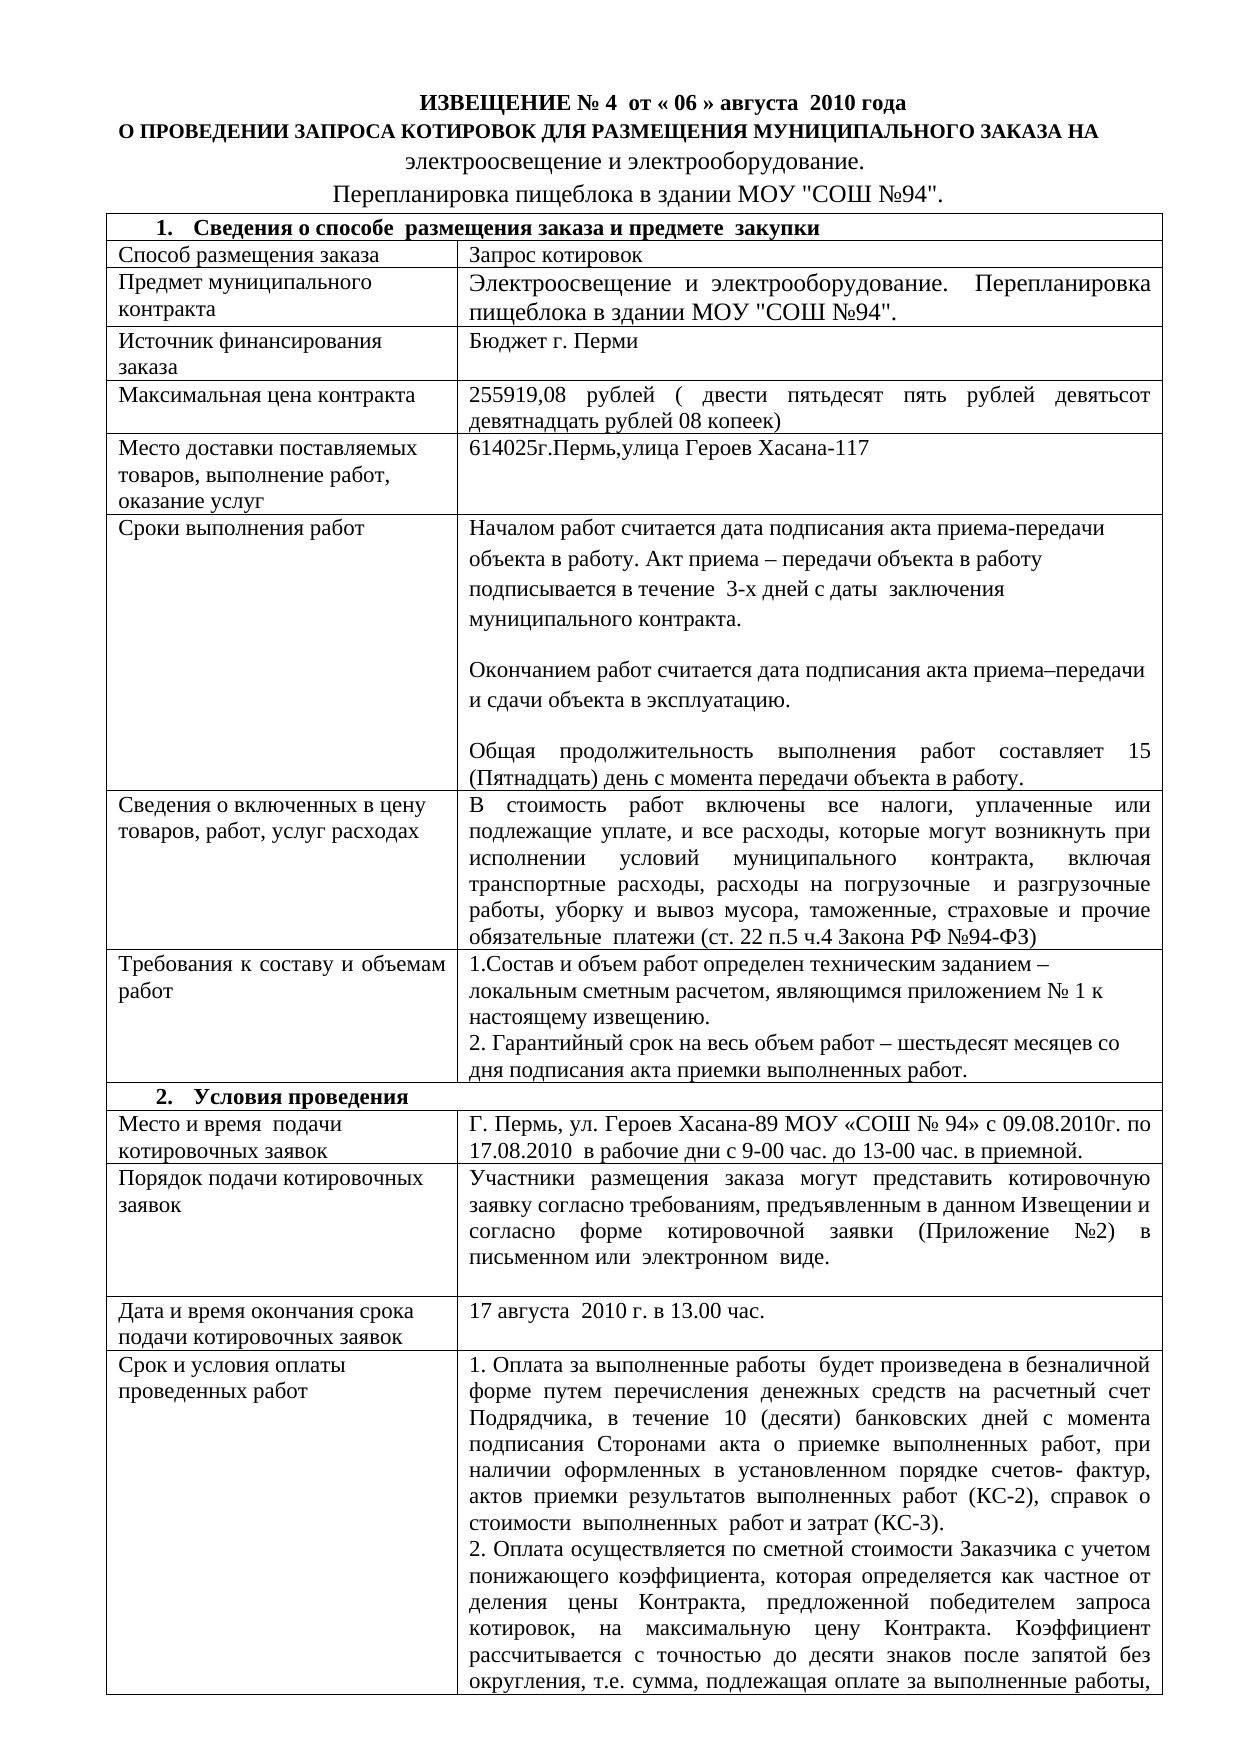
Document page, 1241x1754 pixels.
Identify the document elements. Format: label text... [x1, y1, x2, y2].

table_cell Максимальная цена контракта [107, 381, 457, 433]
table_cell Предмет муниципального контракта [107, 268, 457, 326]
title электроосвещение и электрооборудование. [118, 146, 1152, 175]
table_cell Началом работ считается дата подписания акта приема-передачи объекта в работу. Акт приема – передачи объекта в работу подписывается в течение 3-х дней с даты заключения муниципального контракта. Окончанием работ считается дата подписания акта приема–передачи и сдачи объекта в эксплуатацию. Общая продолжительность выполнения работ составляет 15 (Пятнадцать) день с момента передачи объекта в работу. [458, 515, 1162, 790]
table_cell Дата и время окончания срока подачи котировочных заявок [107, 1297, 457, 1350]
table_cell 1.Состав и объем работ определен техническим заданием – локальным сметным расчетом, являющимся приложением № 1 к настоящему извещению. 2. Гарантийный срок на весь объем работ – шестьдесят месяцев со дня подписания акта приемки выполненных работ. [458, 950, 1162, 1082]
table_cell Способ размещения заказа [107, 241, 457, 267]
table_cell Условия проведения [107, 1083, 1162, 1109]
table_header Сведения о способе размещения заказа и предмете закупки [107, 214, 1162, 240]
text ИЗВЕЩЕНИЕ № 4 от « 06 » августа 2010 года [118, 89, 1152, 115]
table_cell Источник финансирования заказа [107, 327, 457, 379]
table_cell Место доставки поставляемых товаров, выполнение работ, оказание услуг [107, 434, 457, 513]
table_cell Порядок подачи котировочных заявок [107, 1164, 457, 1296]
table_cell Сведения о включенных в цену товаров, работ, услуг расходах [107, 791, 457, 949]
text о проведении запроса котировок для размещения муниципального заказа на [118, 119, 1152, 143]
table_cell 255919,08 рублей ( двести пятьдесят пять рублей девятьсот девятнадцать рублей 08 копеек) [458, 381, 1162, 433]
table_cell Участники размещения заказа могут представить котировочную заявку согласно требованиям, предъявленным в данном Извещении и согласно форме котировочной заявки (Приложение №2) в письменном или электронном виде. [458, 1164, 1162, 1296]
table_cell 17 августа . в 13.00 час. [458, 1297, 1162, 1350]
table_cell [107, 1351, 457, 1693]
table_cell 614025г.Пермь,улица Героев Хасана-117 [458, 434, 1162, 513]
table_cell Место и время подачи котировочных заявок [107, 1111, 457, 1163]
table_cell В стоимость работ включены все налоги, уплаченные или подлежащие уплате, и все расходы, которые могут возникнуть при исполнении условий муниципального контракта, включая транспортные расходы, расходы на погрузочные и разгрузочные работы, уборку и вывоз мусора, таможенные, страховые и прочие обязательные платежи (ст. 22 п.5 ч.4 Закона РФ №94-ФЗ) [458, 791, 1162, 949]
table_cell Запрос котировок [458, 241, 1162, 267]
table_cell Сроки выполнения работ [107, 515, 457, 790]
table_cell Бюджет г. Перми [458, 327, 1162, 379]
table_cell Электроосвещение и электрооборудование. Перепланировка пищеблока в здании МОУ "СОШ №94". [458, 268, 1162, 326]
table_cell Требования к составу и объемам работ [107, 950, 457, 1082]
table_cell Г. Пермь, ул. Героев Хасана-89 МОУ «СОШ № 94» с 09.08.2010г. по 17.08.2010 в рабочие дни с 9-00 час. до 13-00 час. в приемной. [458, 1111, 1162, 1163]
title Перепланировка пищеблока в здании МОУ "СОШ №94". [118, 179, 1152, 208]
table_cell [458, 1351, 1162, 1693]
